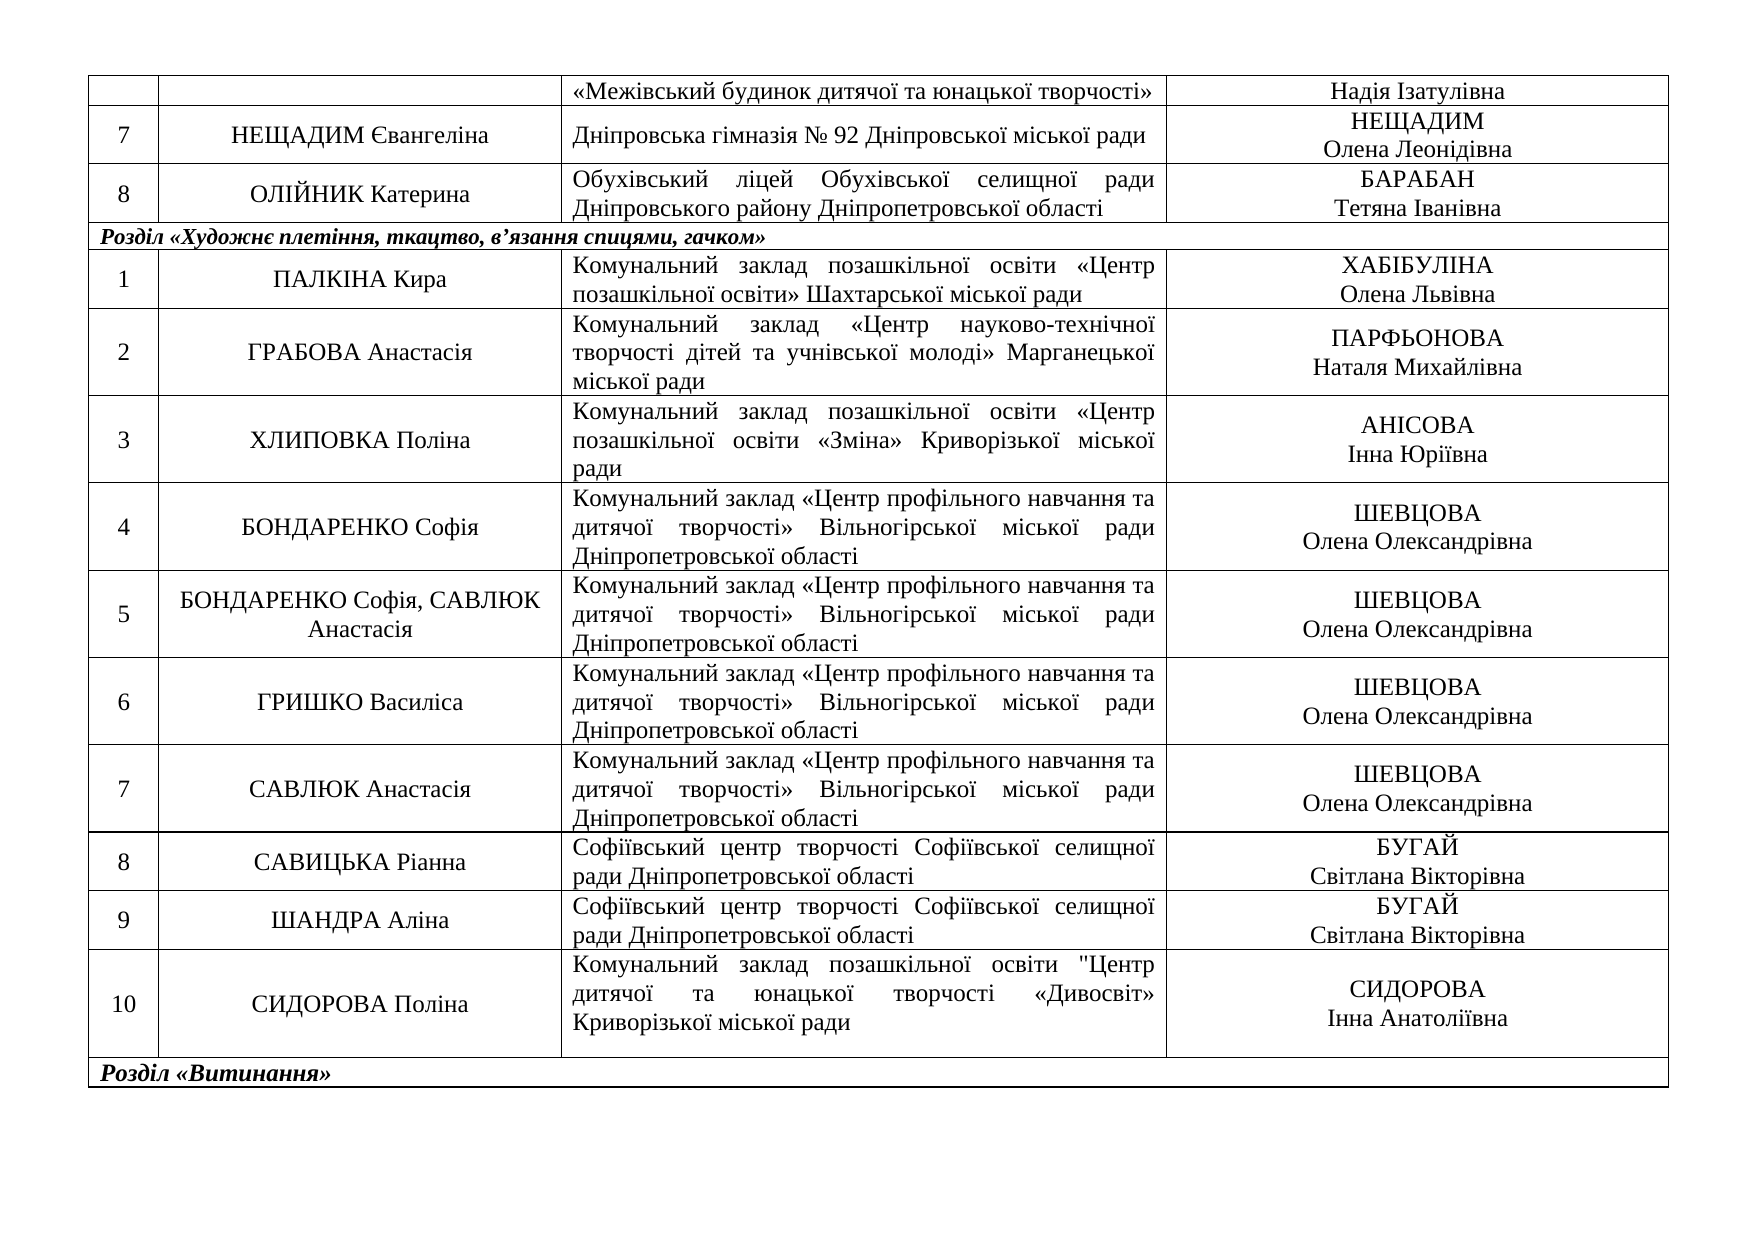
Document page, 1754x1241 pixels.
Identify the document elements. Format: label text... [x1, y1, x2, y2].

table_cell САВЛЮК Анастасія [159, 745, 561, 831]
table_cell 9 [89, 891, 158, 948]
table_cell СИДОРОВА Поліна [159, 950, 561, 1057]
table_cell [562, 76, 1166, 105]
table_cell 2 [89, 309, 158, 395]
table_cell 8 [89, 164, 158, 222]
table_cell ХЛИПОВКА Поліна [159, 396, 561, 482]
table_cell БОНДАРЕНКО Софія, САВЛЮК Анастасія [159, 571, 561, 657]
table_cell НЕЩАДИМ Євангеліна [159, 106, 561, 163]
table_cell БОНДАРЕНКО Софія [159, 483, 561, 569]
table_cell ГРАБОВА Анастасія [159, 309, 561, 395]
table_cell ШЕВЦОВА Олена Олександрівна [1167, 483, 1668, 569]
table_cell Комунальний заклад «Центр профільного навчання та дитячої творчості» Вільногірської міської ради Дніпропетровської області [562, 745, 1166, 831]
table_cell Комунальний заклад «Центр профільного навчання та дитячої творчості» Вільногірської міської ради Дніпропетровської області [562, 658, 1166, 744]
table_cell Комунальний заклад «Центр профільного навчання та дитячої творчості» Вільногірської міської ради Дніпропетровської області [562, 571, 1166, 657]
table_cell ШАНДРА Аліна [159, 891, 561, 948]
table_cell 10 [89, 950, 158, 1057]
table_cell Обухівський ліцей Обухівської селищної ради Дніпровського району Дніпропетровської області [562, 164, 1166, 222]
table_cell 6 [89, 658, 158, 744]
table_cell ШЕВЦОВА Олена Олександрівна [1167, 745, 1668, 831]
table_cell НЕЩАДИМ Олена Леонідівна [1167, 106, 1668, 163]
table_cell Софіївський центр творчості Софіївської селищної ради Дніпропетровської області [562, 833, 1166, 890]
table_cell 5 [89, 571, 158, 657]
table_cell БУГАЙ Світлана Вікторівна [1167, 891, 1668, 948]
table_cell 1 [89, 250, 158, 308]
table_cell ХАБІБУЛІНА Олена Львівна [1167, 250, 1668, 308]
table_cell СИДОРОВА Інна Анатоліївна [1167, 950, 1668, 1057]
table_cell 7 [89, 106, 158, 163]
table_cell 8 [89, 833, 158, 890]
table_cell БАРАБАН Тетяна Іванівна [1167, 164, 1668, 222]
table_cell БУГАЙ Світлана Вікторівна [1167, 833, 1668, 890]
table_cell 4 [89, 483, 158, 569]
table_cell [1167, 76, 1668, 105]
table_cell Дніпровська гімназія № 92 Дніпровської міської ради [562, 106, 1166, 163]
table_cell Розділ «Художнє плетіння, ткацтво, в’язання спицями, гачком» [89, 223, 1668, 249]
table_cell Розділ «Витинання» [89, 1058, 1668, 1086]
table_cell Комунальний заклад «Центр науково-технічної творчості дітей та учнівської молоді» Марганецької міської ради [562, 309, 1166, 395]
table_cell 7 [89, 745, 158, 831]
table_cell ГРИШКО Василіса [159, 658, 561, 744]
table_cell Софіївський центр творчості Софіївської селищної ради Дніпропетровської області [562, 891, 1166, 948]
table_cell 6 [89, 76, 158, 105]
table_cell Комунальний заклад позашкільної освіти "Центр дитячої та юнацької творчості «Дивосвіт» Криворізької міської ради [562, 950, 1166, 1057]
table_cell ОЛІЙНИК Катерина [159, 164, 561, 222]
table_cell АНІСОВА Інна Юріївна [1167, 396, 1668, 482]
table_cell 3 [89, 396, 158, 482]
table_cell Комунальний заклад позашкільної освіти «Центр позашкільної освіти» Шахтарської міської ради [562, 250, 1166, 308]
table_cell Комунальний заклад «Центр профільного навчання та дитячої творчості» Вільногірської міської ради Дніпропетровської області [562, 483, 1166, 569]
table_cell Комунальний заклад позашкільної освіти «Центр позашкільної освіти «Зміна» Криворізької міської ради [562, 396, 1166, 482]
table_cell ШЕВЦОВА Олена Олександрівна [1167, 658, 1668, 744]
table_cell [159, 76, 561, 105]
table_cell ПАЛКІНА Кира [159, 250, 561, 308]
table_cell ШЕВЦОВА Олена Олександрівна [1167, 571, 1668, 657]
table_cell ПАРФЬОНОВА Наталя Михайлівна [1167, 309, 1668, 395]
table_cell САВИЦЬКА Ріанна [159, 833, 561, 890]
